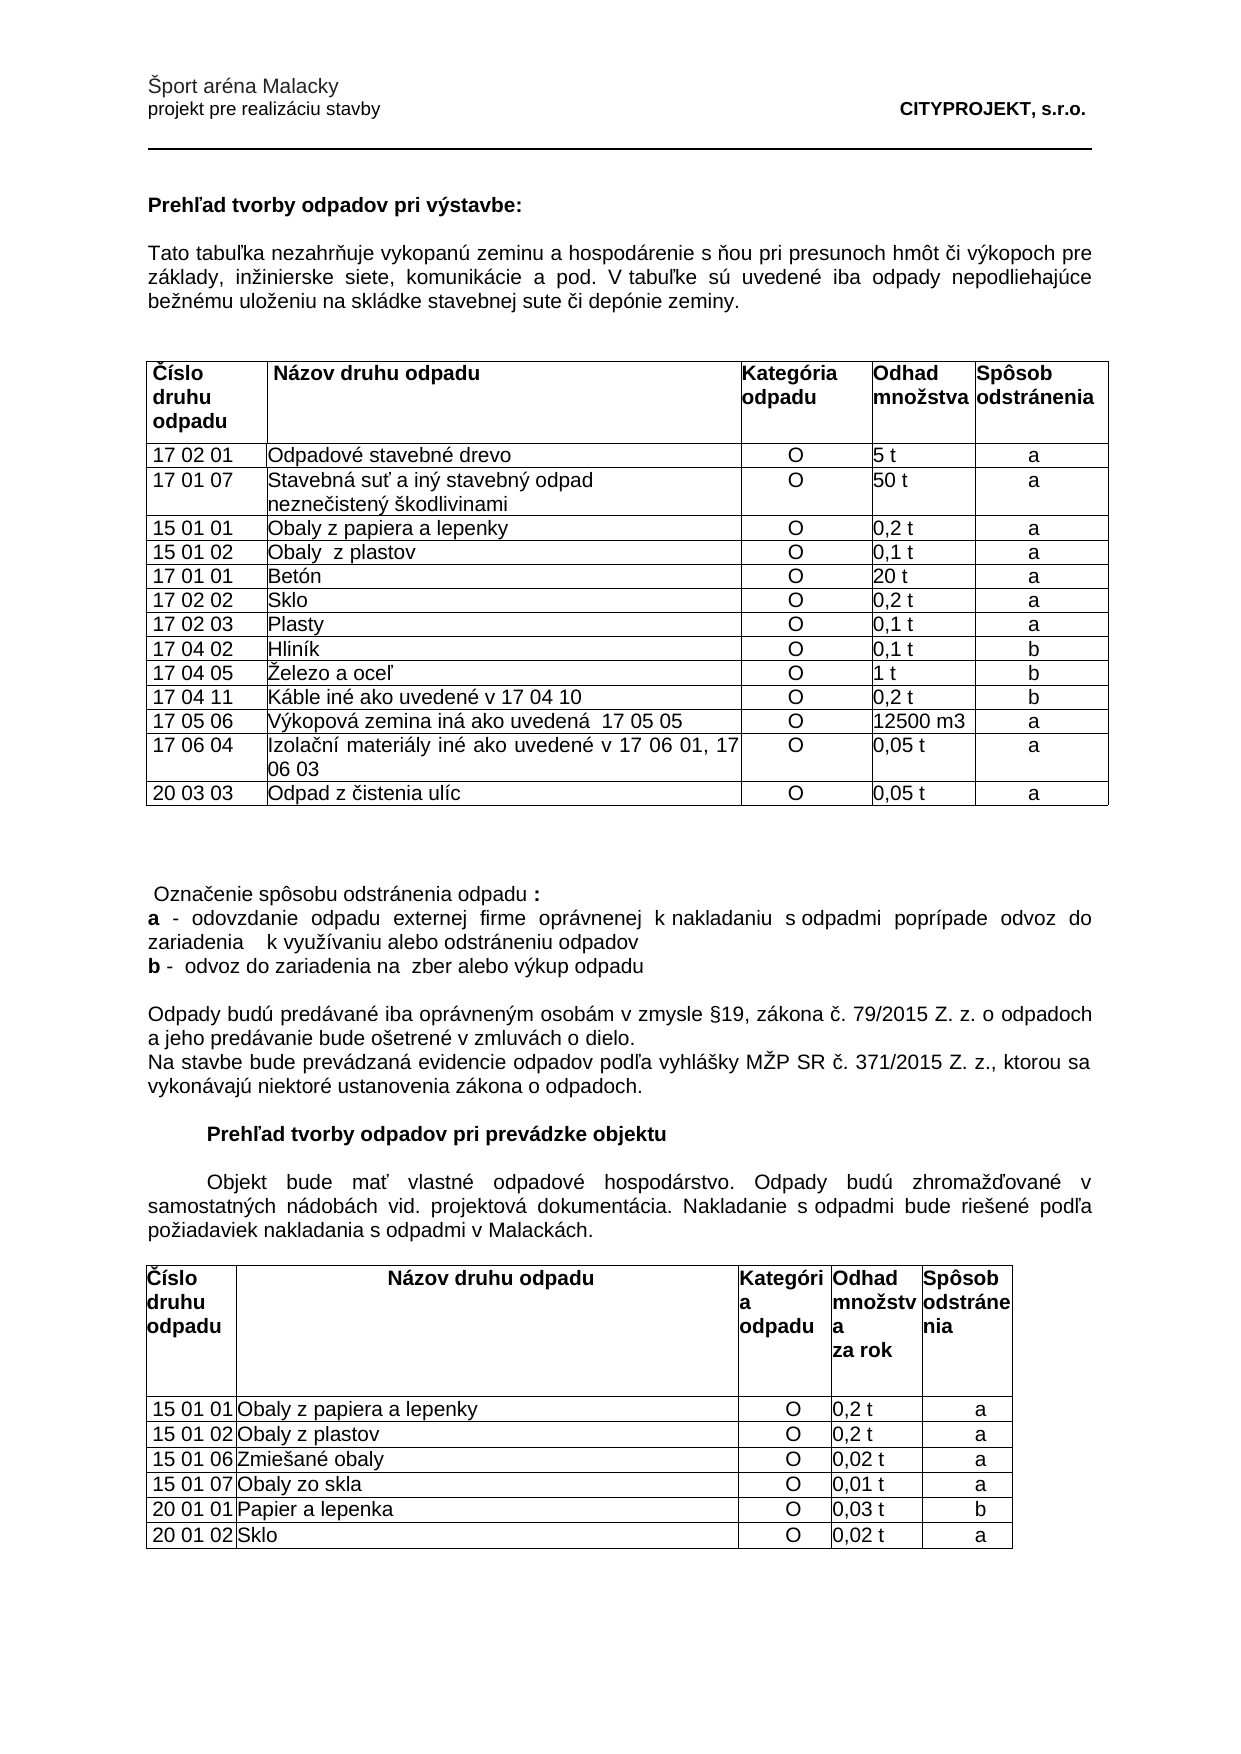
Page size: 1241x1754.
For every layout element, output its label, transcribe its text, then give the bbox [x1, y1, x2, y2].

table_cell 20 01 02 [147, 1523, 236, 1547]
table_cell a [976, 565, 1108, 588]
table_cell Obaly zo skla [237, 1473, 738, 1497]
table_cell 0,02 t [832, 1523, 922, 1547]
table_header Číslo druhu odpadu [147, 1266, 236, 1396]
table_header Spôsob odstránenia [976, 362, 1108, 442]
table_cell 0,1 t [873, 637, 975, 660]
table_cell O [742, 589, 872, 612]
table_cell b [976, 661, 1108, 684]
text a - odovzdanie odpadu externej firme oprávnenej k nakladaniu s odpadmi poprípade odvoz do zariadenia k využívaniu alebo odstráneniu odpadov [148, 906, 1092, 954]
table_cell 17 02 02 [147, 589, 267, 612]
table_cell 0,01 t [832, 1473, 922, 1497]
table_cell 17 02 03 [147, 613, 267, 636]
table_cell 0,02 t [832, 1448, 922, 1472]
table_cell O [742, 541, 872, 564]
table_cell Sklo [268, 589, 741, 612]
table_cell a [976, 782, 1108, 805]
table_cell 0,05 t [873, 782, 975, 805]
table_header Číslo druhu odpadu [147, 362, 267, 442]
table_cell O [742, 613, 872, 636]
table_cell O [742, 686, 872, 709]
table_cell O [739, 1397, 831, 1421]
table_cell 17 01 07 [147, 468, 267, 515]
table_cell Obaly z plastov [268, 541, 741, 564]
table_cell O [742, 444, 872, 467]
table_cell Odpad z čistenia ulíc [268, 782, 741, 805]
table_cell 17 01 01 [147, 565, 267, 588]
table_cell 0,1 t [873, 613, 975, 636]
table_cell O [739, 1473, 831, 1497]
table_cell Obaly z papiera a lepenky [268, 516, 741, 539]
table_cell a [976, 613, 1108, 636]
table_cell O [742, 516, 872, 539]
table_cell a [976, 541, 1108, 564]
table_cell O [739, 1523, 831, 1547]
table_cell 17 06 04 [147, 734, 267, 781]
text Tato tabuľka nezahrňuje vykopanú zeminu a hospodárenie s ňou pri presunoch hmôt či výkopoch pre základy, inžinierske siete, komunikácie a pod. V tabuľke sú uvedené iba odpady nepodliehajúce bežnému uloženiu na skládke stavebnej sute či depónie zeminy. [148, 241, 1092, 313]
table_cell O [742, 782, 872, 805]
table_cell O [739, 1422, 831, 1447]
table_header Názov druhu odpadu [268, 362, 741, 442]
table_cell b [976, 686, 1108, 709]
table_cell a [976, 444, 1108, 467]
table_cell Odpadové stavebné drevo [267, 444, 741, 467]
table_cell Plasty [268, 613, 741, 636]
table_cell 0,05 t [873, 734, 975, 781]
table_cell a [923, 1473, 1012, 1497]
table_cell 20 01 01 [147, 1498, 236, 1522]
table_cell Výkopová zemina iná ako uvedená 17 05 05 [268, 710, 741, 733]
table_cell b [976, 637, 1108, 660]
table_cell 0,2 t [832, 1397, 922, 1421]
table_cell 17 04 11 [147, 686, 267, 709]
table_cell 0,03 t [832, 1498, 922, 1522]
table_header Odhad množstva [873, 362, 975, 442]
table_cell O [742, 710, 872, 733]
table_cell 1 t [873, 661, 975, 684]
table_cell Betón [268, 565, 741, 588]
text Objekt bude mať vlastné odpadové hospodárstvo. Odpady budú zhromažďované v samostatných nádobách vid. projektová dokumentácia. Nakladanie s odpadmi bude riešené podľa požiadaviek nakladania s odpadmi v Malackách. [148, 1169, 1092, 1241]
table_cell O [742, 565, 872, 588]
table_cell 15 01 01 [147, 516, 267, 539]
table_cell Obaly z plastov [237, 1422, 738, 1447]
table_cell 0,1 t [873, 541, 975, 564]
table_cell Stavebná suť a iný stavebný odpad neznečistený škodlivinami [268, 468, 741, 515]
table_cell O [742, 468, 872, 515]
table_cell a [976, 734, 1108, 781]
text Na stavbe bude prevádzaná evidencie odpadov podľa vyhlášky MŽP SR č. 371/2015 Z. z., ktorou sa vykonávajú niektoré ustanovenia zákona o odpadoch. [148, 1050, 1092, 1098]
text b - odvoz do zariadenia na zber alebo výkup odpadu [148, 954, 1092, 978]
table_cell Zmiešané obaly [237, 1448, 738, 1472]
table_cell a [976, 468, 1108, 515]
table_cell 0,2 t [873, 516, 975, 539]
table_cell 50 t [873, 468, 975, 515]
table_cell O [742, 734, 872, 781]
table_cell a [976, 710, 1108, 733]
table_cell b [923, 1498, 1012, 1522]
table_cell 17 05 06 [147, 710, 267, 733]
table_cell 17 04 02 [147, 637, 267, 660]
table_cell a [976, 589, 1108, 612]
table_cell 17 04 05 [147, 661, 267, 684]
table_cell 15 01 07 [147, 1473, 236, 1497]
table_header Kategória odpadu [739, 1266, 831, 1396]
table_cell Obaly z papiera a lepenky [237, 1397, 738, 1421]
table_cell O [739, 1498, 831, 1522]
table_cell 0,2 t [873, 589, 975, 612]
table_cell Papier a lepenka [237, 1498, 738, 1522]
table_header Odhad množstva za rok [832, 1266, 922, 1396]
table_cell O [742, 637, 872, 660]
table_cell 15 01 01 [147, 1397, 236, 1421]
text Označenie spôsobu odstránenia odpadu : [148, 882, 1092, 906]
table_cell 15 01 02 [147, 541, 267, 564]
table_header Kategória odpadu [742, 362, 872, 442]
table_cell O [739, 1448, 831, 1472]
table_cell Železo a oceľ [268, 661, 741, 684]
table_cell 15 01 06 [147, 1448, 236, 1472]
table_cell Hliník [268, 637, 741, 660]
table_cell Káble iné ako uvedené v 17 04 10 [268, 686, 741, 709]
text Prehľad tvorby odpadov pri výstavbe: [148, 193, 1092, 217]
table_cell 12500 m3 [873, 710, 975, 733]
table_cell 0,2 t [832, 1422, 922, 1447]
table_header Názov druhu odpadu [237, 1266, 738, 1396]
table_cell a [923, 1397, 1012, 1421]
table_cell 17 02 01 [147, 444, 266, 467]
text Prehľad tvorby odpadov pri prevádzke objektu [148, 1122, 1092, 1146]
table_cell O [742, 661, 872, 684]
table_cell a [923, 1448, 1012, 1472]
table_cell 0,2 t [873, 686, 975, 709]
table_cell Izolační materiály iné ako uvedené v 17 06 01, 17 06 03 [268, 734, 741, 781]
table_cell a [923, 1523, 1012, 1547]
text Odpady budú predávané iba oprávneným osobám v zmysle §19, zákona č. 79/2015 Z. z. o odpadoch a jeho predávanie bude ošetrené v zmluvách o dielo. [148, 1002, 1092, 1050]
table_cell [923, 1371, 1012, 1396]
table_cell Sklo [237, 1523, 738, 1547]
table_cell a [976, 516, 1108, 539]
table_cell 20 03 03 [147, 782, 267, 805]
table_cell 20 t [873, 565, 975, 588]
table_cell a [923, 1422, 1012, 1447]
table_cell 15 01 02 [147, 1422, 236, 1447]
table_header Spôsob odstránenia [923, 1266, 1012, 1371]
table_cell 5 t [873, 444, 975, 467]
